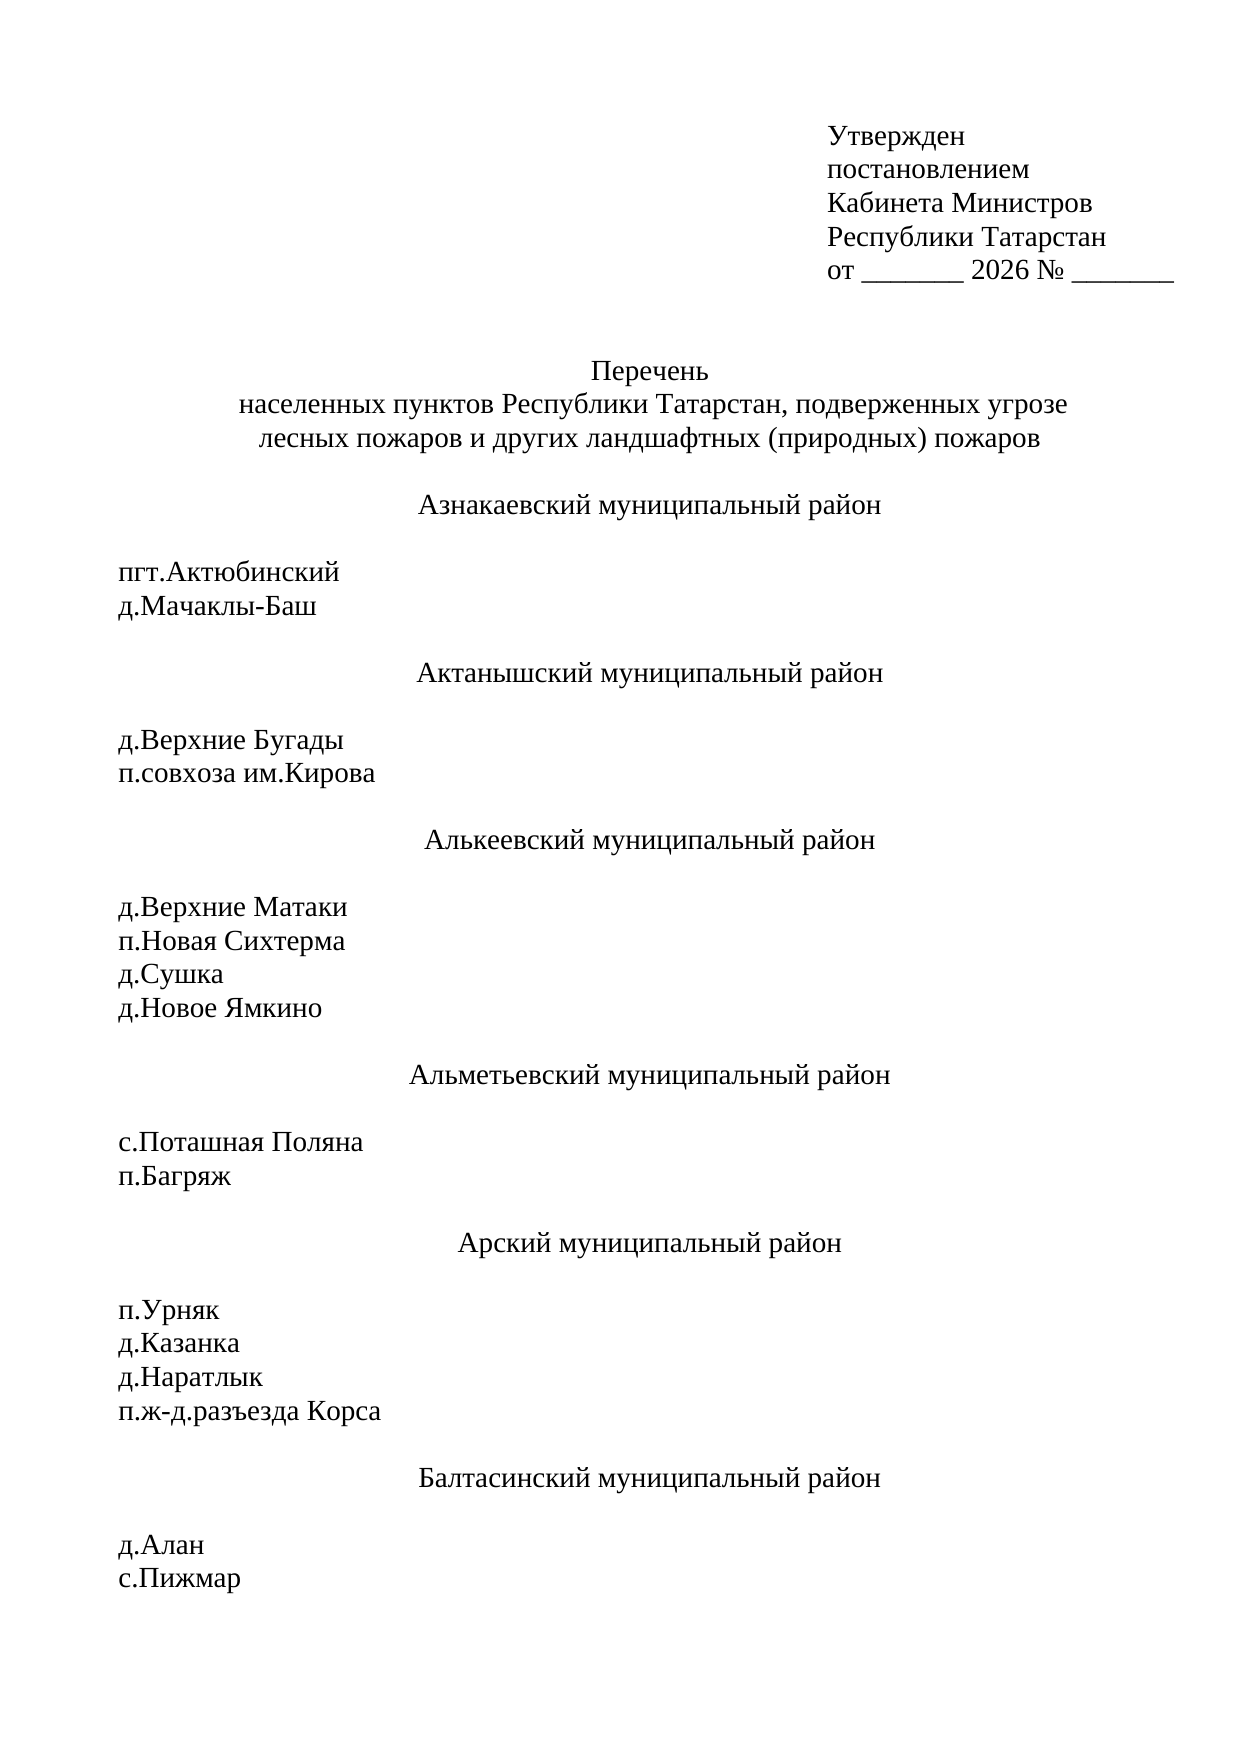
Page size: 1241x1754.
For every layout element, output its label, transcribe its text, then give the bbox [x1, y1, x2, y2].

text д.Сушка [118, 957, 1181, 990]
text п.ж-д.разъезда Корса [118, 1393, 1181, 1426]
text пгт.Актюбинский [118, 554, 1181, 588]
text п.Новая Сихтерма [118, 923, 1181, 957]
text п.Багряж [118, 1158, 1181, 1191]
text д.Новое Ямкино [118, 990, 1181, 1024]
text постановлением [118, 152, 1181, 185]
text Перечень [118, 353, 1181, 386]
text д.Верхние Бугады [118, 722, 1181, 755]
text Балтасинский муниципальный район [118, 1460, 1181, 1493]
text д.Верхние Матаки [118, 889, 1181, 923]
text Республики Татарстан [118, 219, 1181, 252]
text д.Мачаклы-Баш [118, 588, 1181, 621]
text Азнакаевский муниципальный район [118, 487, 1181, 521]
text Алькеевский муниципальный район [118, 822, 1181, 856]
text Альметьевский муниципальный район [118, 1057, 1181, 1091]
text населенных пунктов Республики Татарстан, подверженных угрозе [118, 386, 1181, 420]
text д.Наратлык [118, 1359, 1181, 1393]
text Арский муниципальный район [118, 1225, 1181, 1258]
text п.Урняк [118, 1292, 1181, 1326]
text лесных пожаров и других ландшафтных (природных) пожаров [118, 420, 1181, 453]
text д.Алан [118, 1527, 1181, 1560]
text от _______ 2026 № _______ [118, 252, 1181, 286]
text Актанышский муниципальный район [118, 655, 1181, 688]
text Утвержден [118, 118, 1181, 152]
text п.совхоза им.Кирова [118, 755, 1181, 789]
text д.Казанка [118, 1326, 1181, 1359]
text с.Поташная Поляна [118, 1124, 1181, 1158]
text Кабинета Министров [118, 185, 1181, 219]
text с.Пижмар [118, 1560, 1181, 1594]
